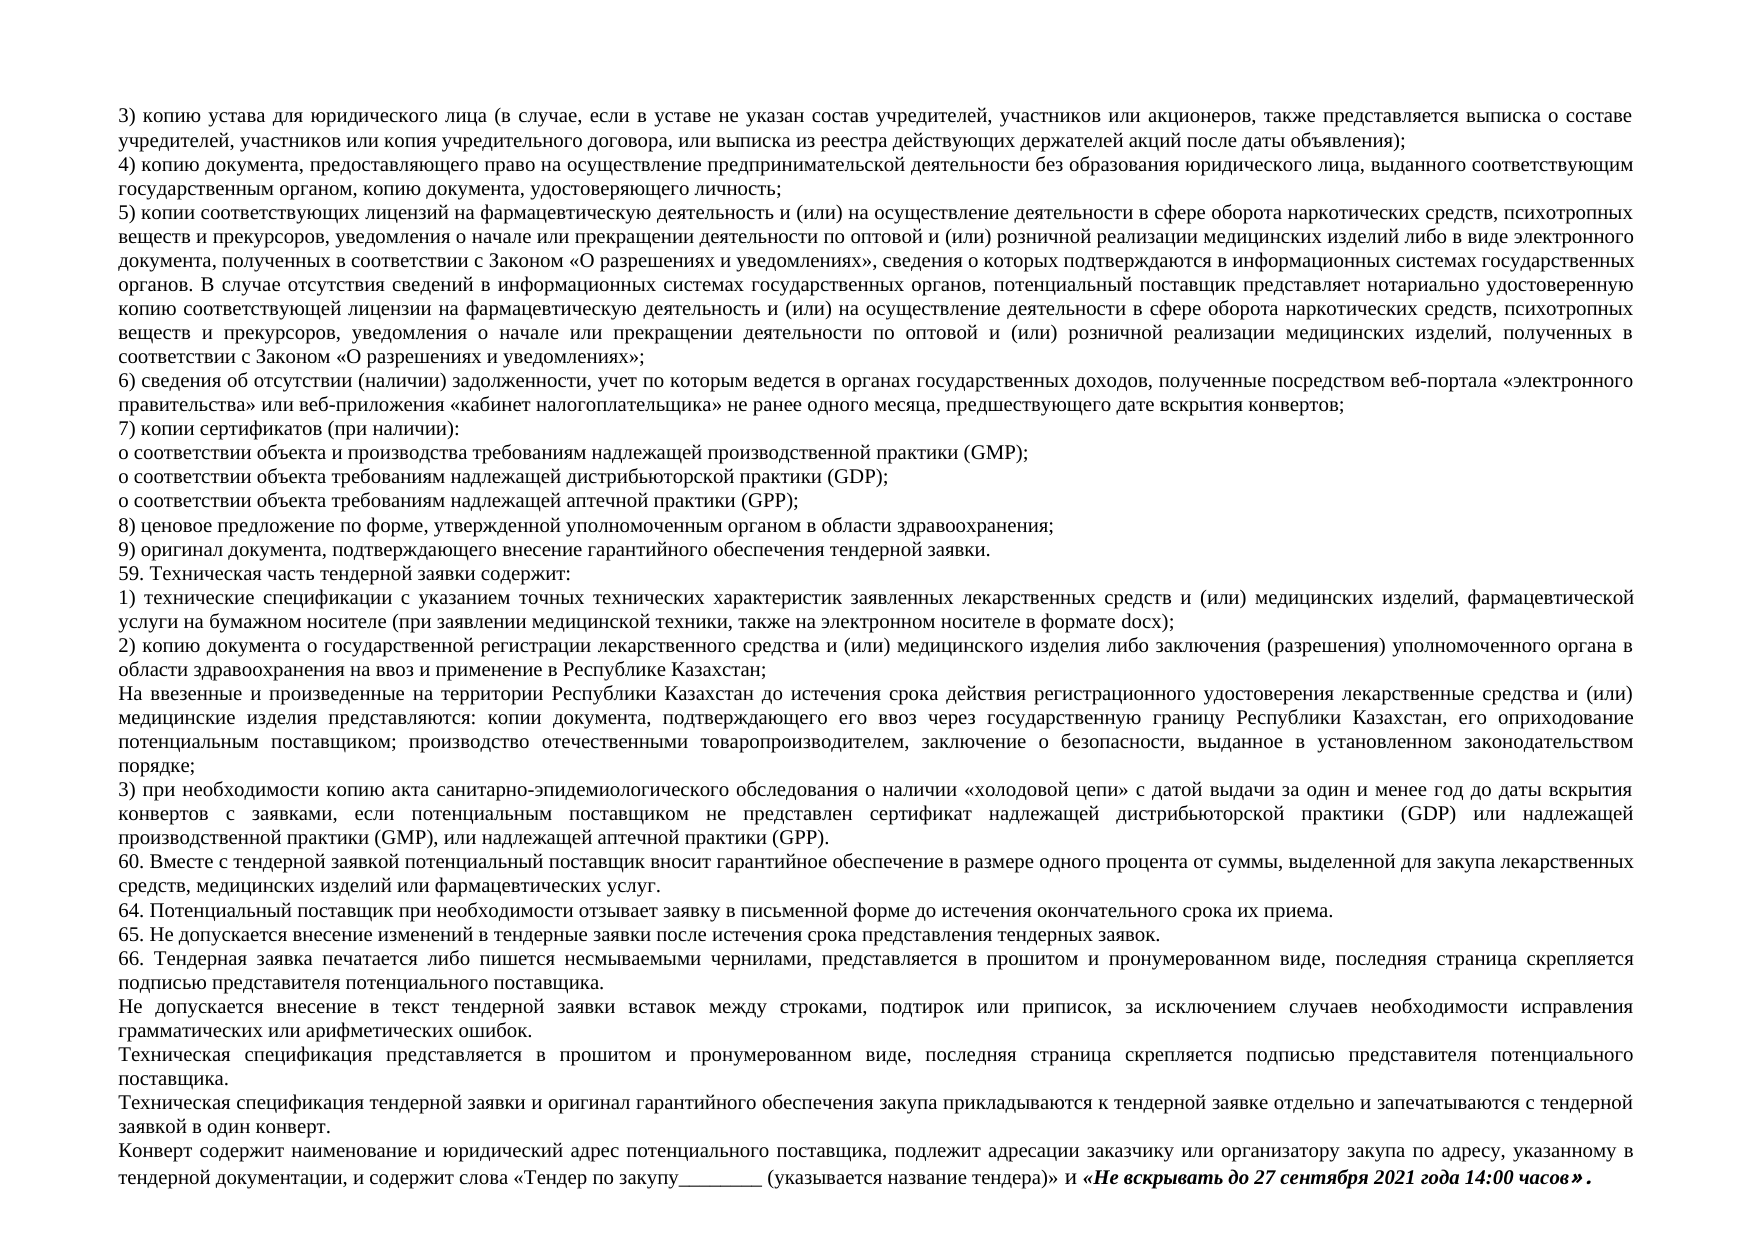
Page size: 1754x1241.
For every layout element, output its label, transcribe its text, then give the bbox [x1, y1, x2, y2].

text Не допускается внесение в текст тендерной заявки вставок между строками, подтирок или приписок, за исключением случаев необходимости исправления грамматических или арифметических ошибок. [118, 994, 1636, 1042]
text На ввезенные и произведенные на территории Республики Казахстан до истечения срока действия регистрационного удостоверения лекарственные средства и (или) медицинские изделия представляются: копии документа, подтверждающего его ввоз через государственную границу Республики Казахстан, его оприходование потенциальным поставщиком; производство отечественными товаропроизводителем, заключение о безопасности, выданное в установленном законодательством порядке; [118, 681, 1636, 777]
text 3) при необходимости копию акта санитарно-эпидемиологического обследования о наличии «холодовой цепи» с датой выдачи за один и менее год до даты вскрытия конвертов с заявками, если потенциальным поставщиком не представлен сертификат надлежащей дистрибьюторской практики (GDP) или надлежащей производственной практики (GМP), или надлежащей аптечной практики (GPP). [118, 777, 1636, 849]
text 65. Не допускается внесение изменений в тендерные заявки после истечения срока представления тендерных заявок. [118, 922, 1636, 946]
text 9) оригинал документа, подтверждающего внесение гарантийного обеспечения тендерной заявки. [118, 537, 1636, 561]
text 5) копии соответствующих лицензий на фармацевтическую деятельность и (или) на осуществление деятельности в сфере оборота наркотических средств, психотропных веществ и прекурсоров, уведомления о начале или прекращении деятельности по оптовой и (или) розничной реализации медицинских изделий либо в виде электронного документа, полученных в соответствии с Законом «О разрешениях и уведомлениях», сведения о которых подтверждаются в информационных системах государственных органов. В случае отсутствия сведений в информационных системах государственных органов, потенциальный поставщик представляет нотариально удостоверенную копию соответствующей лицензии на фармацевтическую деятельность и (или) на осуществление деятельности в сфере оборота наркотических средств, психотропных веществ и прекурсоров, уведомления о начале или прекращении деятельности по оптовой и (или) розничной реализации медицинских изделий, полученных в соответствии с Законом «О разрешениях и уведомлениях»; [118, 200, 1636, 368]
text о соответствии объекта требованиям надлежащей дистрибьюторской практики (GDP); [118, 464, 1636, 488]
text 4) копию документа, предоставляющего право на осуществление предпринимательской деятельности без образования юридического лица, выданного соответствующим государственным органом, копию документа, удостоверяющего личность; [118, 152, 1636, 200]
text 6) сведения об отсутствии (наличии) задолженности, учет по которым ведется в органах государственных доходов, полученные посредством веб-портала «электронного правительства» или веб-приложения «кабинет налогоплательщика» не ранее одного месяца, предшествующего дате вскрытия конвертов; [118, 368, 1636, 416]
text 1) технические спецификации с указанием точных технических характеристик заявленных лекарственных средств и (или) медицинских изделий, фармацевтической услуги на бумажном носителе (при заявлении медицинской техники, также на электронном носителе в формате docx); [118, 585, 1636, 633]
text 60. Вместе с тендерной заявкой потенциальный поставщик вносит гарантийное обеспечение в размере одного процента от суммы, выделенной для закупа лекарственных средств, медицинских изделий или фармацевтических услуг. [118, 849, 1636, 897]
text 2) копию документа о государственной регистрации лекарственного средства и (или) медицинского изделия либо заключения (разрешения) уполномоченного органа в области здравоохранения на ввоз и применение в Республике Казахстан; [118, 633, 1636, 681]
text 3) копию устава для юридического лица (в случае, если в уставе не указан состав учредителей, участников или акционеров, также представляется выписка о составе учредителей, участников или копия учредительного договора, или выписка из реестра действующих держателей акций после даты объявления); [118, 103, 1636, 152]
text о соответствии объекта и производства требованиям надлежащей производственной практики (GMP); [118, 440, 1636, 464]
text 59. Техническая часть тендерной заявки содержит: [118, 561, 1636, 585]
text 66. Тендерная заявка печатается либо пишется несмываемыми чернилами, представляется в прошитом и пронумерованном виде, последняя страница скрепляется подписью представителя потенциального поставщика. [118, 946, 1636, 994]
text 64. Потенциальный поставщик при необходимости отзывает заявку в письменной форме до истечения окончательного срока их приема. [118, 897, 1636, 922]
text Техническая спецификация представляется в прошитом и пронумерованном виде, последняя страница скрепляется подписью представителя потенциального поставщика. [118, 1042, 1636, 1090]
text 8) ценовое предложение по форме, утвержденной уполномоченным органом в области здравоохранения; [118, 512, 1636, 537]
text Техническая спецификация тендерной заявки и оригинал гарантийного обеспечения закупа прикладываются к тендерной заявке отдельно и запечатываются с тендерной заявкой в один конверт. [118, 1090, 1636, 1138]
text о соответствии объекта требованиям надлежащей аптечной практики (GPP); [118, 488, 1636, 512]
text Конверт содержит наименование и юридический адрес потенциального поставщика, подлежит адресации заказчику или организатору закупа по адресу, указанному в тендерной документации, и содержит слова «Тендер по закупу________ (указывается название тендера)» и «Не вскрывать до 27 сентября 2021 года 14:00 часов». [118, 1138, 1636, 1191]
text 7) копии сертификатов (при наличии): [118, 416, 1636, 440]
